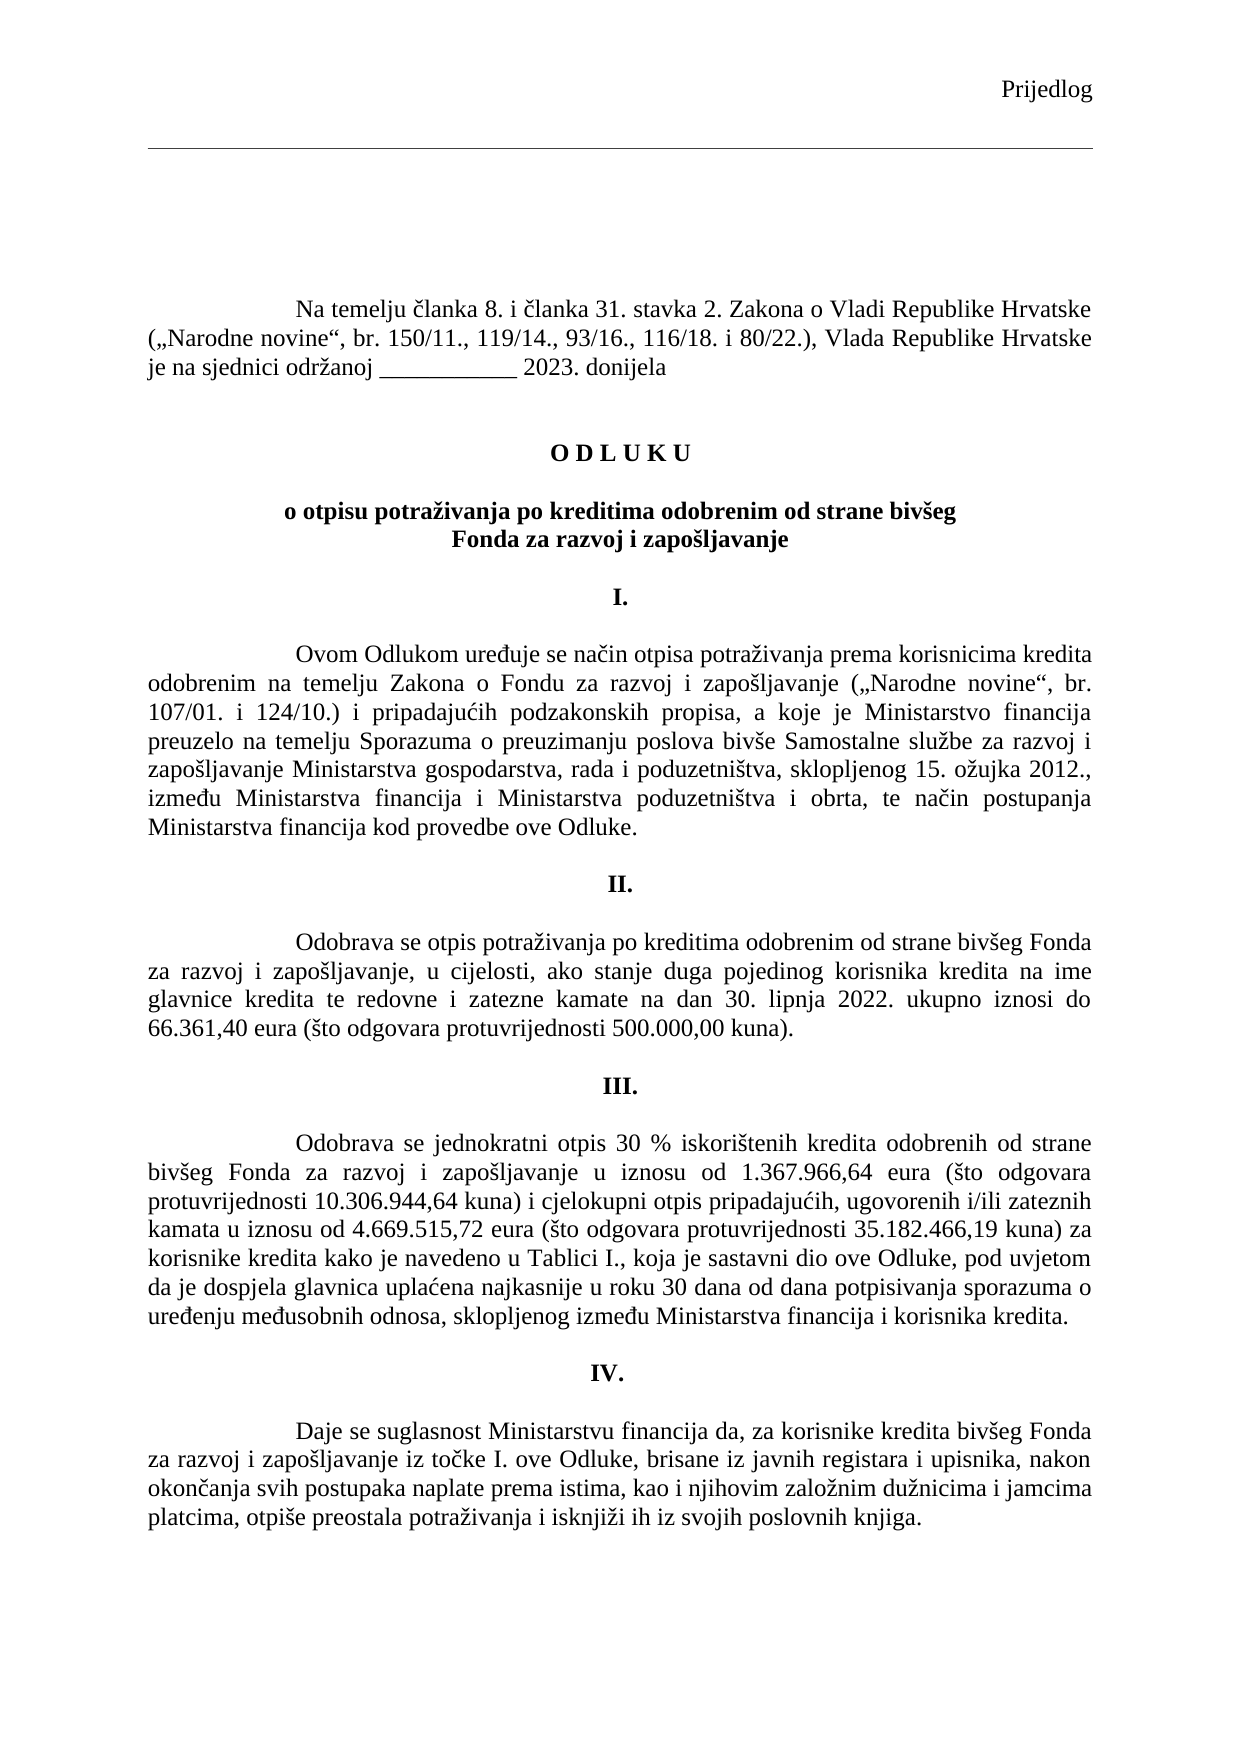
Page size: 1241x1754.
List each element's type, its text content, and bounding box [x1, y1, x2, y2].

text Ovom Odlukom uređuje se način otpisa potraživanja prema korisnicima kredita odobrenim na temelju Zakona o Fondu za razvoj i zapošljavanje („Narodne novine“, br. 107/01. i 124/10.) i pripadajućih podzakonskih propisa, a koje je Ministarstvo financija preuzelo na temelju Sporazuma o preuzimanju poslova bivše Samostalne službe za razvoj i zapošljavanje Ministarstva gospodarstva, rada i poduzetništva, sklopljenog 15. ožujka 2012., između Ministarstva financija i Ministarstva poduzetništva i obrta, te način postupanja Ministarstva financija kod provedbe ove Odluke. [148, 639, 1093, 841]
text Daje se suglasnost Ministarstvu financija da, za korisnike kredita bivšeg Fonda za razvoj i zapošljavanje iz točke I. ove Odluke, brisane iz javnih registara i upisnika, nakon okončanja svih postupaka naplate prema istima, kao i njihovim založnim dužnicima i jamcima platcima, otpiše preostala potraživanja i isknjiži ih iz svojih poslovnih knjiga. [148, 1416, 1093, 1531]
text II. [148, 869, 1093, 898]
text Na temelju članka 8. i članka 31. stavka 2. Zakona o Vladi Republike Hrvatske („Narodne novine“, br. 150/11., 119/14., 93/16., 116/18. i 80/22.), Vlada Republike Hrvatske je na sjednici održanoj ___________ 2023. donijela [148, 294, 1093, 381]
text I. [148, 582, 1093, 611]
text o otpisu potraživanja po kreditima odobrenim od strane bivšeg [148, 496, 1093, 524]
subtitle O D L U K U [148, 438, 1093, 467]
text III. [148, 1071, 1093, 1099]
text Odobrava se otpis potraživanja po kreditima odobrenim od strane bivšeg Fonda za razvoj i zapošljavanje, u cijelosti, ako stanje duga pojedinog korisnika kredita na ime glavnice kredita te redovne i zatezne kamate na dan 30. lipnja 2022. ukupno iznosi do 66.361,40 eura (što odgovara protuvrijednosti 500.000,00 kuna). [148, 927, 1093, 1042]
text Odobrava se jednokratni otpis 30 % iskorištenih kredita odobrenih od strane bivšeg Fonda za razvoj i zapošljavanje u iznosu od 1.367.966,64 eura (što odgovara protuvrijednosti 10.306.944,64 kuna) i cjelokupni otpis pripadajućih, ugovorenih i/ili zateznih kamata u iznosu od 4.669.515,72 eura (što odgovara protuvrijednosti 35.182.466,19 kuna) za korisnike kredita kako je navedeno u Tablici I., koja je sastavni dio ove Odluke, pod uvjetom da je dospjela glavnica uplaćena najkasnije u roku 30 dana od dana potpisivanja sporazuma o uređenju međusobnih odnosa, sklopljenog između Ministarstva financija i korisnika kredita. [148, 1128, 1093, 1329]
text IV. [516, 1358, 1093, 1387]
text Fonda za razvoj i zapošljavanje [148, 524, 1093, 553]
